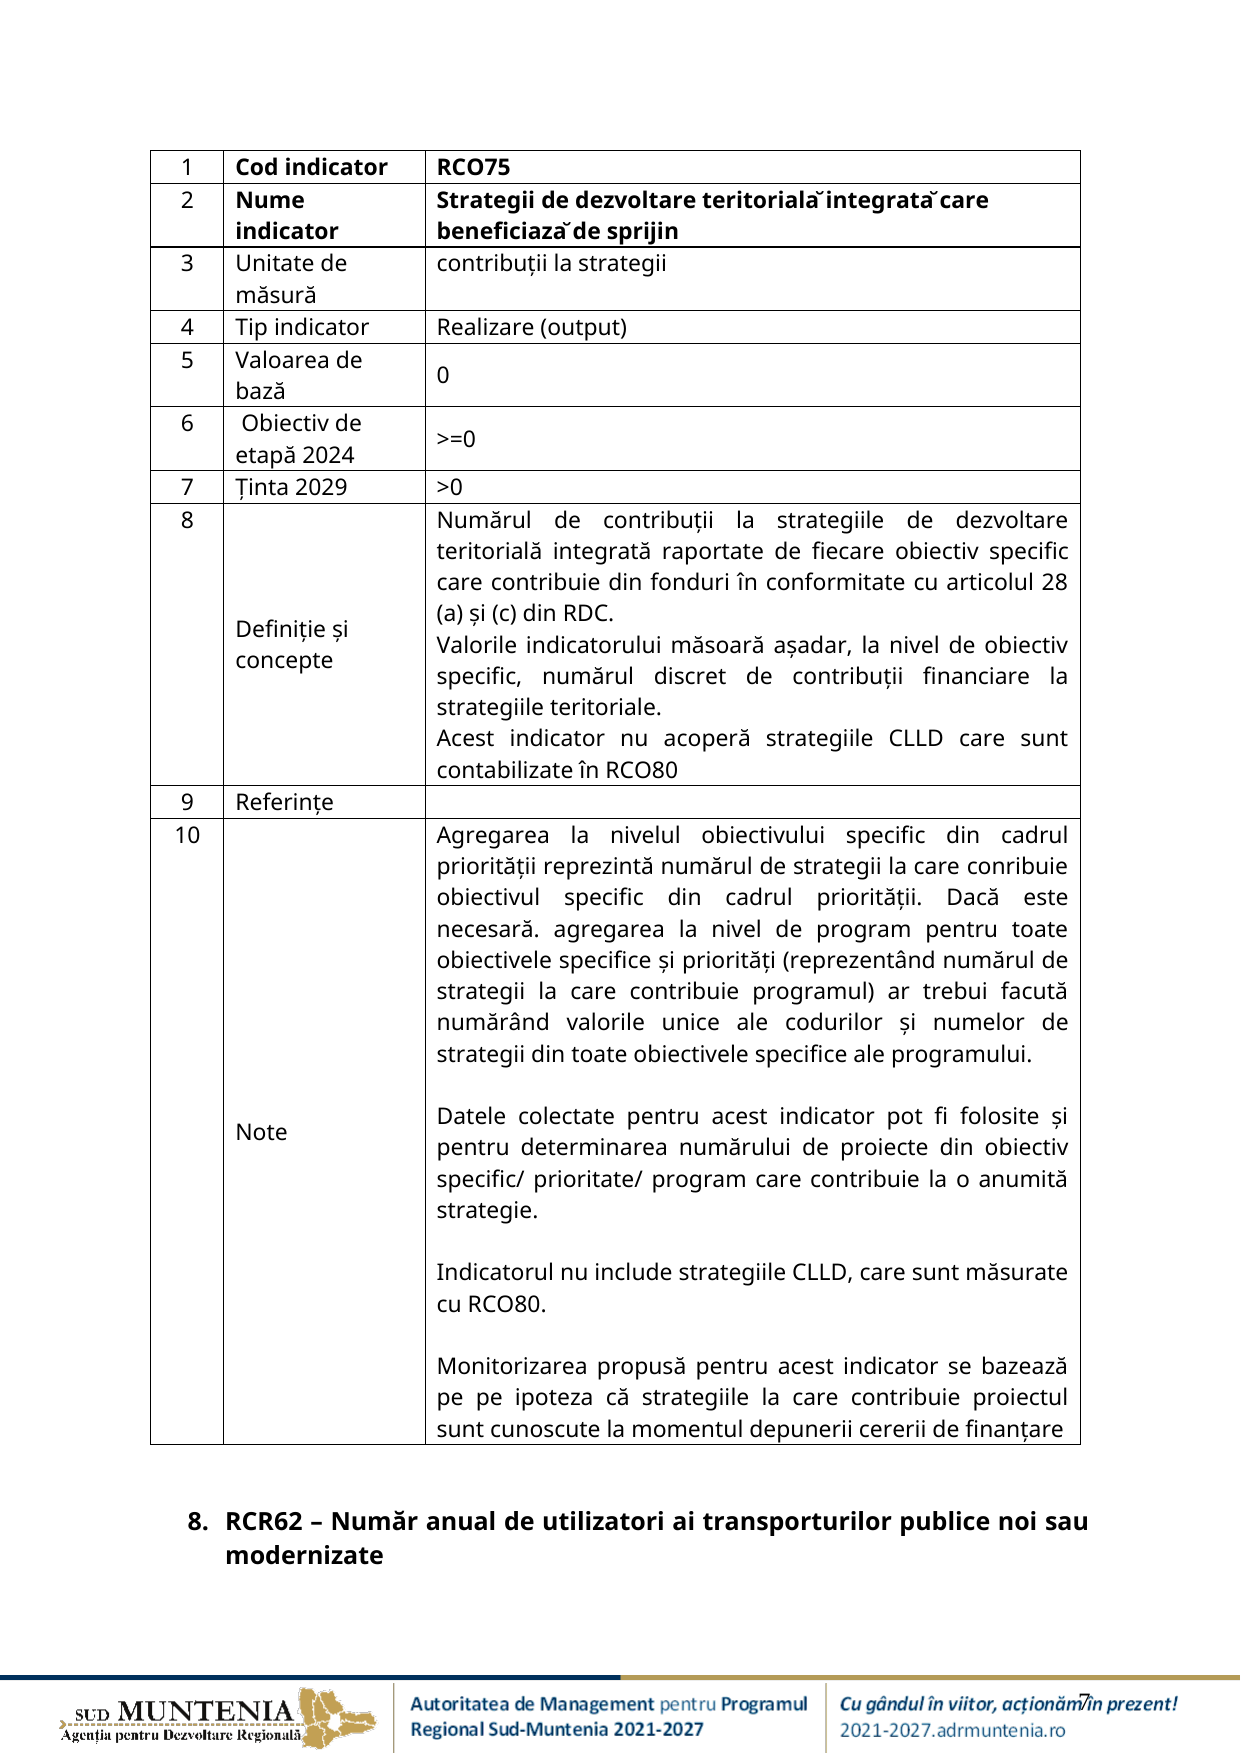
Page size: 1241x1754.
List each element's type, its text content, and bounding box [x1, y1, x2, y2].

table_cell 4 [151, 311, 223, 343]
table_cell 5 [151, 344, 223, 406]
table_cell RCO75 [426, 151, 1080, 183]
table_cell 9 [151, 786, 223, 818]
table_cell Tip indicator [224, 311, 425, 343]
table_cell >0 [426, 471, 1080, 503]
table_cell Numărul de contribuții la strategiile de dezvoltare teritorială integrată raportate de fiecare obiectiv specific care contribuie din fonduri în conformitate cu articolul 28 (a) și (c) din RDC. Valorile indicatorului măsoară așadar, la nivel de obiectiv specific, numărul discret de contribuții financiare la strategiile teritoriale. Acest indicator nu acoperă strategiile CLLD care sunt contabilizate în RCO80 [426, 504, 1080, 785]
table_cell 3 [151, 248, 223, 310]
table_cell 6 [151, 407, 223, 470]
table_cell 10 [151, 819, 223, 1444]
table_cell Obiectiv de etapă 2024 [224, 407, 425, 470]
picture [0, 1675, 1241, 1754]
table_cell 2 [151, 184, 223, 246]
table_cell 0 [426, 344, 1080, 406]
table_cell Ținta 2029 [224, 471, 425, 503]
table_cell Definiție și concepte [224, 504, 425, 785]
table_cell Referințe [224, 786, 425, 818]
table_cell >=0 [426, 407, 1080, 470]
table_cell 8 [151, 504, 223, 785]
table_cell Valoarea de bază [224, 344, 425, 406]
table_cell Nume indicator [224, 184, 425, 246]
table_cell Realizare (output) [426, 311, 1080, 343]
table_cell 7 [151, 471, 223, 503]
table_cell 1 [151, 151, 223, 183]
table_cell Note [224, 819, 425, 1444]
table_cell contribuții la strategii [426, 248, 1080, 310]
table_cell Cod indicator [224, 151, 425, 183]
table_cell Unitate de măsură [224, 248, 425, 310]
list RCR62 – Număr anual de utilizatori ai transporturilor publice noi sau modernizate [187, 1504, 1090, 1572]
table_cell Agregarea la nivelul obiectivului specific din cadrul priorității reprezintă numărul de strategii la care conribuie obiectivul specific din cadrul priorității. Dacă este necesară. agregarea la nivel de program pentru toate obiectivele specifice și priorități (reprezentând numărul de strategii la care contribuie programul) ar trebui facută numărând valorile unice ale codurilor și numelor de strategii din toate obiectivele specifice ale programului. Datele colectate pentru acest indicator pot fi folosite și pentru determinarea numărului de proiecte din obiectiv specific/ prioritate/ program care contribuie la o anumită strategie. Indicatorul nu include strategiile CLLD, care sunt măsurate cu RCO80. Monitorizarea propusă pentru acest indicator se bazează pe pe ipoteza că strategiile la care contribuie proiectul sunt cunoscute la momentul depunerii cererii de finanțare [426, 819, 1080, 1444]
table_cell [426, 786, 1080, 818]
table_cell Strategii de dezvoltare teritorială integrată care beneficiază de sprijin [426, 184, 1080, 246]
